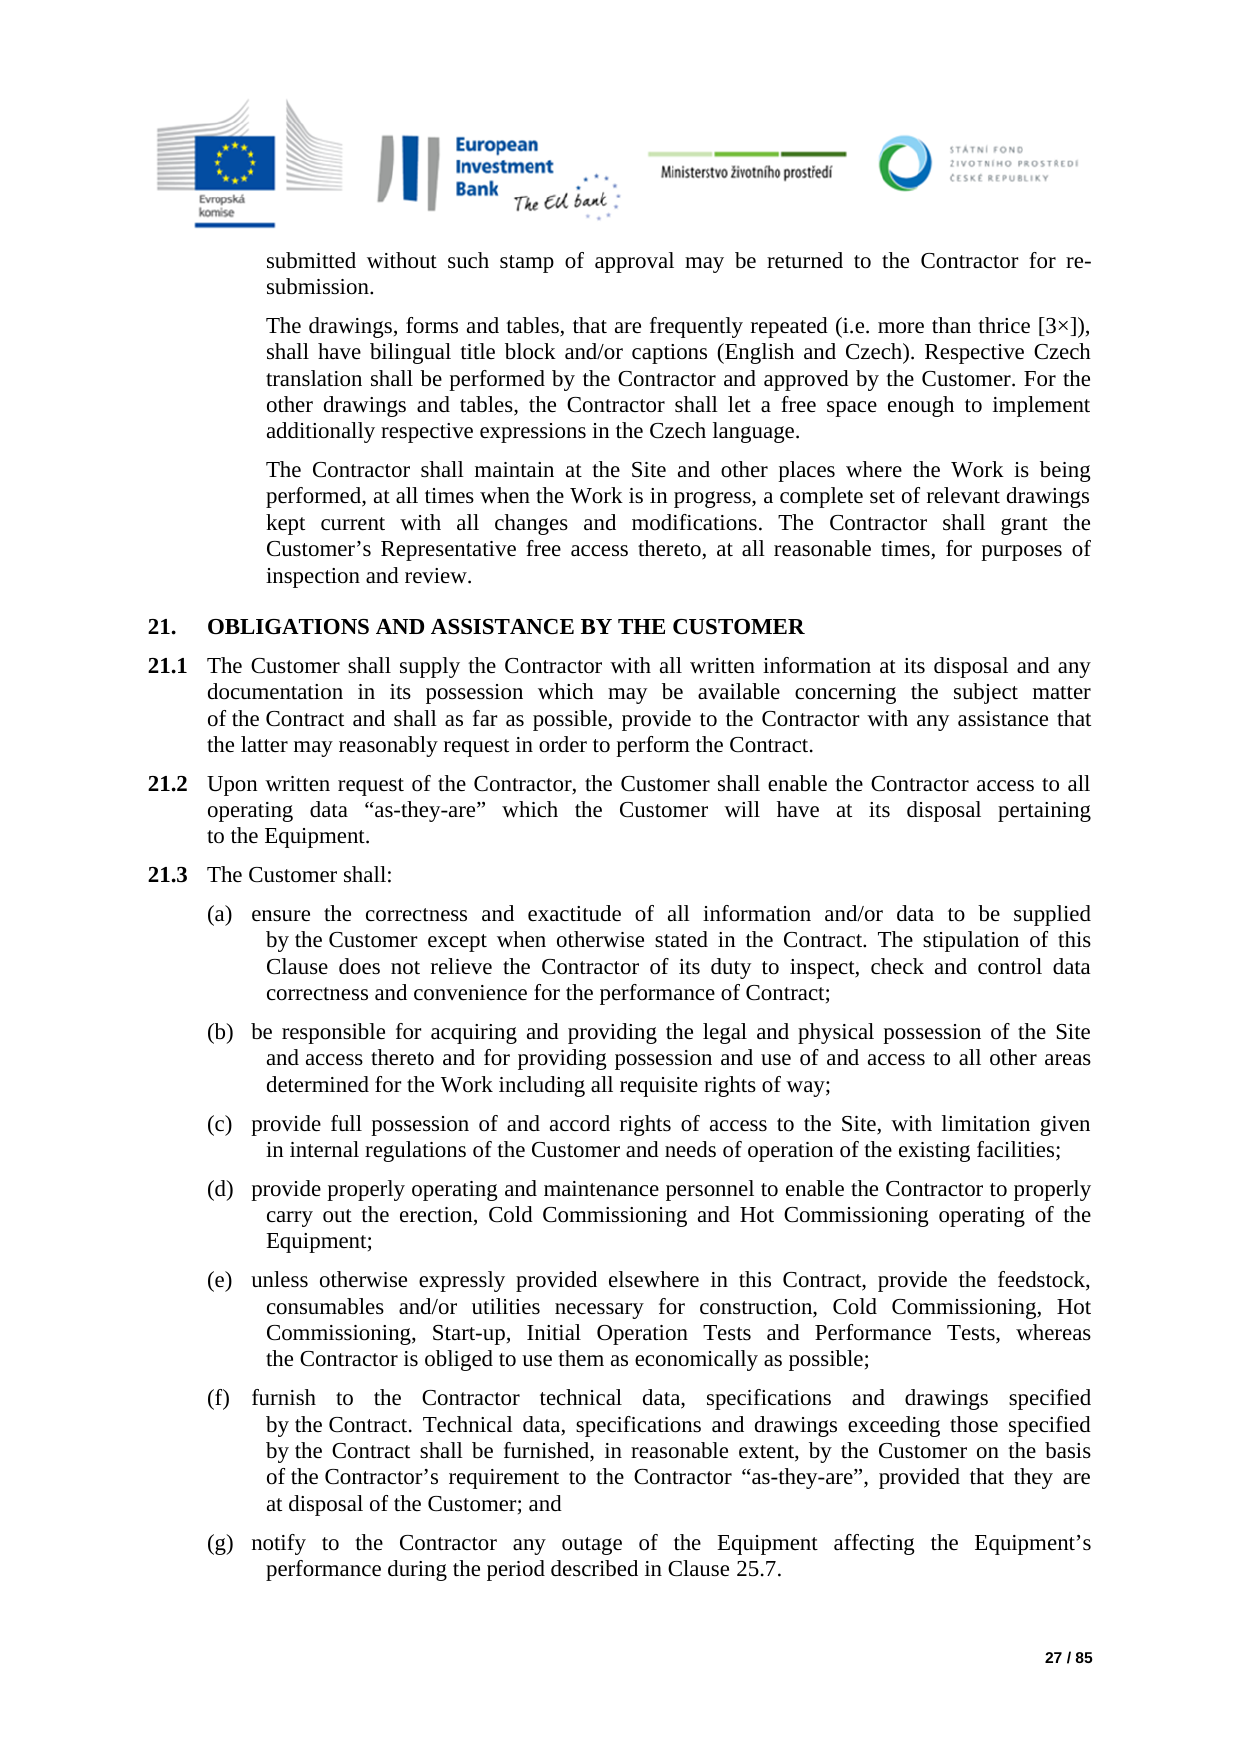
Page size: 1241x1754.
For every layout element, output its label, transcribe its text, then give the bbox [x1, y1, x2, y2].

text The Customer shall: [148, 861, 1092, 888]
text unless otherwise expressly provided elsewhere in this Contract, provide the feedstock, consumables and/or utilities necessary for construction, Cold Commissioning, Hot Commissioning, Start-up, Initial Operation Tests and Performance Tests, whereas the Contractor is obliged to use them as economically as possible; [207, 1266, 1092, 1372]
text Upon written request of the Contractor, the Customer shall enable the Contractor access to all operating data “as-they-are” which the Customer will have at its disposal pertaining to the Equipment. [148, 770, 1092, 849]
text notify to the Contractor any outage of the Equipment affecting the Equipment’s performance during the period described in Clause 25.7. [207, 1529, 1092, 1581]
text The drawings, forms and tables, that are frequently repeated (i.e. more than thrice [3×]), shall have bilingual title block and/or captions (English and Czech). Respective Czech translation shall be performed by the Contractor and approved by the Customer. For the other drawings and tables, the Contractor shall let a free space enough to implement additionally respective expressions in the Czech language. [266, 312, 1092, 444]
text furnish to the Contractor technical data, specifications and drawings specified by the Contract. Technical data, specifications and drawings exceeding those specified by the Contract shall be furnished, in reasonable extent, by the Customer on the basis of the Contractor’s requirement to the Contractor “as-they-are”, provided that they are at disposal of the Customer; and [207, 1384, 1092, 1516]
picture [147, 87, 1093, 235]
text be responsible for acquiring and providing the legal and physical possession of the Site and access thereto and for providing possession and use of and access to all other areas determined for the Work including all requisite rights of way; [207, 1018, 1092, 1097]
text ensure the correctness and exactitude of all information and/or data to be supplied by the Customer except when otherwise stated in the Contract. The stipulation of this Clause does not relieve the Contractor of its duty to inspect, check and control data correctness and convenience for the performance of Contract; [207, 900, 1092, 1006]
text The Customer shall supply the Contractor with all written information at its disposal and any documentation in its possession which may be available concerning the subject matter of the Contract and shall as far as possible, provide to the Contractor with any assistance that the latter may reasonably request in order to perform the Contract. [148, 652, 1092, 757]
text provide full possession of and accord rights of access to the Site, with limitation given in internal regulations of the Customer and needs of operation of the existing facilities; [207, 1110, 1092, 1162]
text The Contractor shall maintain at the Site and other places where the Work is being performed, at all times when the Work is in progress, a complete set of relevant drawings kept current with all changes and modifications. The Contractor shall grant the Customer’s Representative free access thereto, at all reasonable times, for purposes of inspection and review. [266, 456, 1092, 588]
text OBLIGATIONS AND ASSISTANCE BY THE CUSTOMER [148, 613, 1092, 639]
text provide properly operating and maintenance personnel to enable the Contractor to properly carry out the erection, Cold Commissioning and Hot Commissioning operating of the Equipment; [207, 1175, 1092, 1254]
